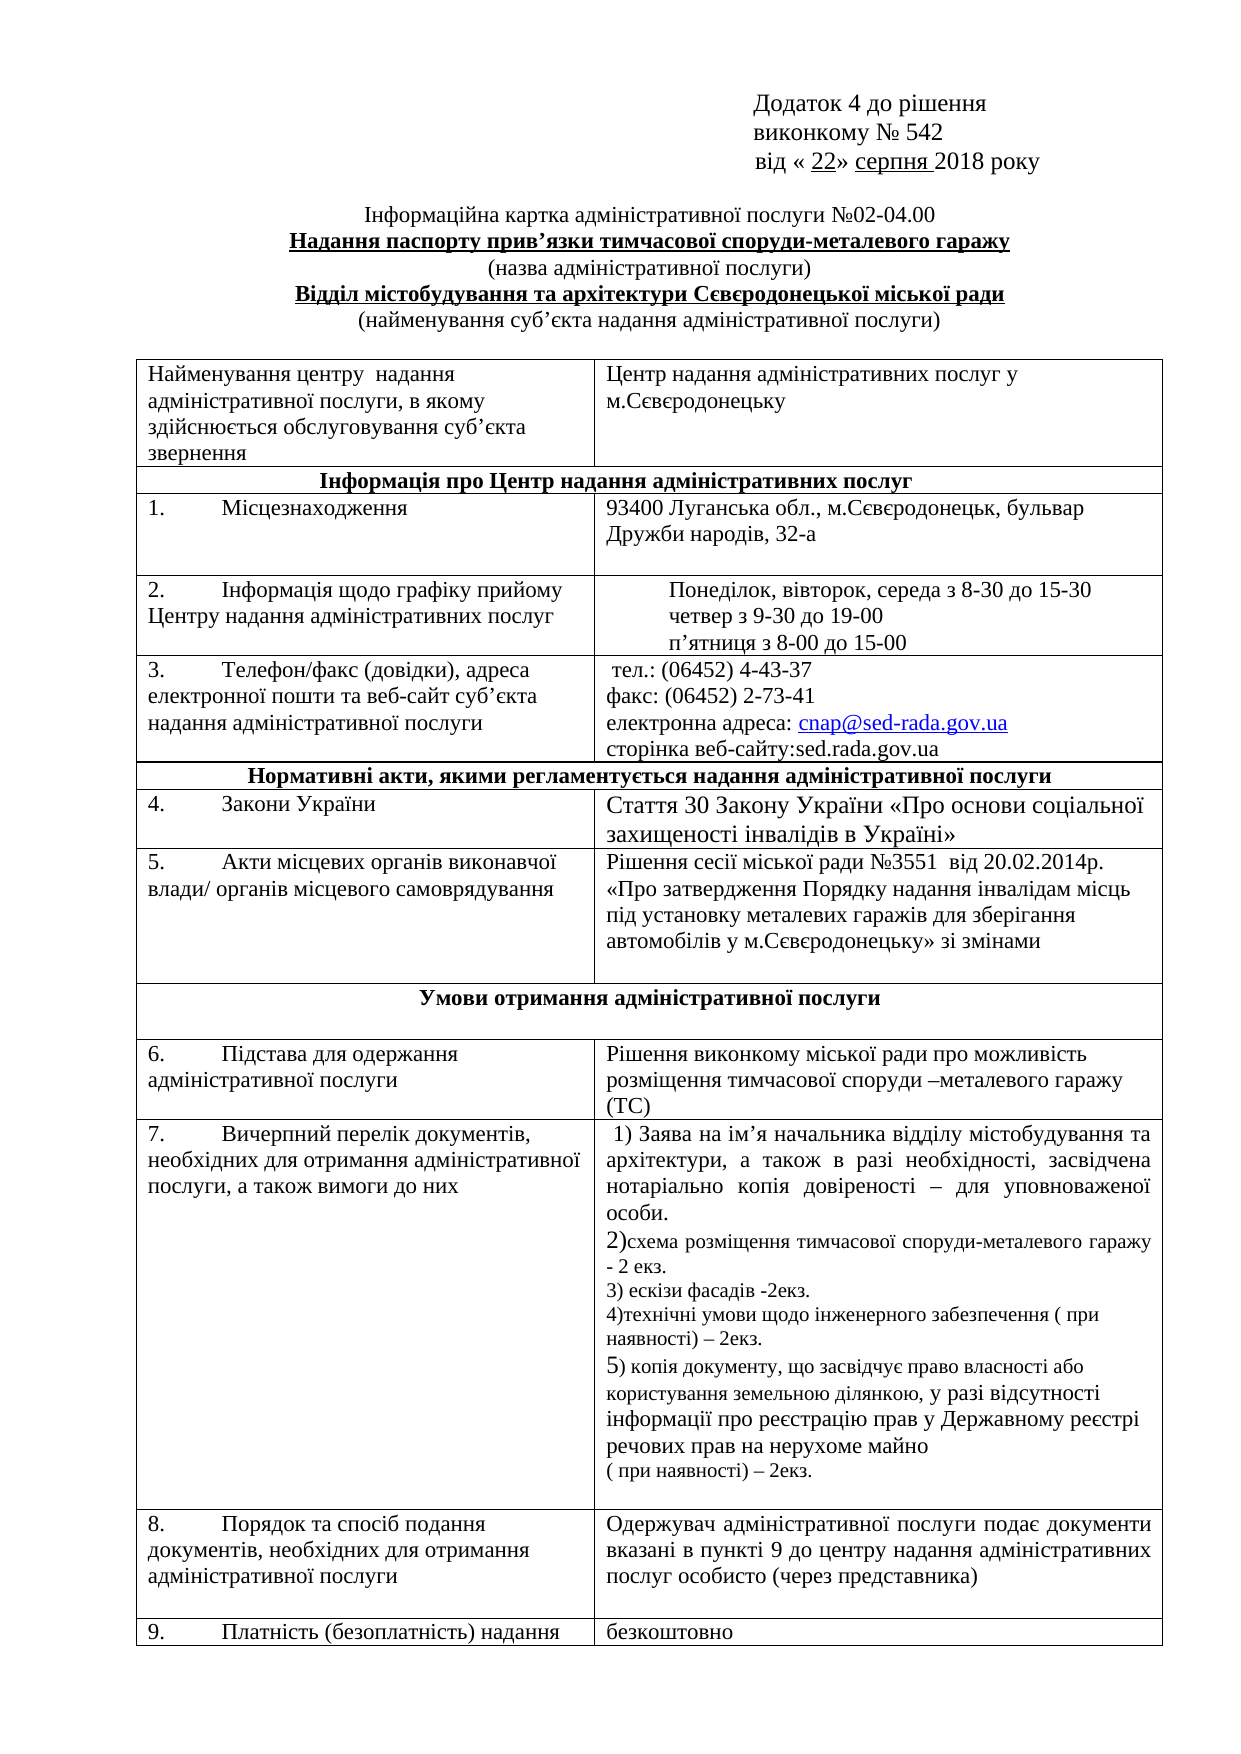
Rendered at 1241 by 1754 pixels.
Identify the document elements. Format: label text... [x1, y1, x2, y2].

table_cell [137, 1619, 594, 1645]
table_cell 3. Телефон/факс (довідки), адреса електронної пошти та веб-сайт суб’єкта надання адміністративної послуги [137, 656, 594, 761]
table_cell 4. Закони України [137, 790, 594, 847]
table_cell безкоштовно [595, 1619, 1162, 1645]
text (назва адміністративної послуги) [148, 254, 1152, 280]
text Відділ містобудування та архітектури Сєвєродонецької міської ради [148, 280, 1152, 307]
table_cell 8. Порядок та спосіб подання документів, необхідних для отримання адміністративної послуги [137, 1510, 594, 1617]
text Додаток 4 до рішення [753, 88, 1152, 117]
table_cell 5. Акти місцевих органів виконавчої влади/ органів місцевого самоврядування [137, 849, 594, 983]
table_cell 6. Підстава для одержання адміністративної послуги [137, 1040, 594, 1119]
table_cell Одержувач адміністративної послуги подає документи вказані в пункті 9 до центру надання адміністративних послуг особисто (через представника) [595, 1510, 1162, 1617]
table_cell 7. Вичерпний перелік документів, необхідних для отримання адміністративної послуги, а також вимоги до них [137, 1120, 594, 1508]
table_header Найменування центру надання адміністративної послуги, в якому здійснюється обслуговування суб’єкта звернення [137, 360, 594, 466]
text (найменування суб’єкта надання адміністративної послуги) [148, 307, 1152, 333]
table_cell тел.: (06452) 4-43-37 факс: (06452) 2-73-41 електронна адреса: cnap@sed-rada.gov.ua сторінка веб-сайту:sed.rada.gov.ua [595, 656, 1162, 761]
table_cell Понеділок, вівторок, середа з 8-30 до 15-30 четвер з 9-30 до 19-00 п’ятниця з 8-00 до 15-00 [595, 576, 1162, 655]
table_cell Рішення виконкому міської ради про можливість розміщення тимчасової споруди –металевого гаражу (ТС) [595, 1040, 1162, 1119]
table_cell Рішення сесії міської ради №3551 від 20.02.2014р. «Про затвердження Порядку надання інвалідам місць під установку металевих гаражів для зберігання автомобілів у м.Сєвєродонецьку» зі змінами [595, 849, 1162, 983]
table_cell 93400 Луганська обл., м.Сєвєродонецьк, бульвар Дружби народів, 32-а [595, 494, 1162, 575]
text виконкому № 542 [753, 117, 1152, 146]
table_header Центр надання адміністративних послуг у м.Сєвєродонецьку [595, 360, 1162, 466]
text Інформаційна картка адміністративної послуги №02-04.00 [148, 201, 1152, 227]
table_cell 2. Інформація щодо графіку прийому Центру надання адміністративних послуг [137, 576, 594, 655]
text Надання паспорту прив’язки тимчасової споруди-металевого гаражу [148, 227, 1152, 254]
table_cell Стаття 30 Закону України «Про основи соціальної захищеності інвалідів в Україні» [595, 790, 1162, 847]
table_cell 1) Заява на ім’я начальника відділу містобудування та архітектури, а також в разі необхідності, засвідчена нотаріально копія довіреності – для уповноваженої особи. 2)схема розміщення тимчасової споруди-металевого гаражу - 2 екз. 3) ескізи фасадів -2екз. 4)технічні умови щодо інженерного забезпечення ( при наявності) – 2екз. 5) копія документу, що засвідчує право власності або користування земельною ділянкою, у разі відсутності інформації про реєстрацію прав у Державному реєстрі речових прав на нерухоме майно ( при наявності) – 2екз. [595, 1120, 1162, 1508]
text від « 22» серпня 2018 року [148, 146, 1152, 175]
table_cell Нормативні акти, якими регламентується надання адміністративної послуги [137, 763, 1162, 789]
table_cell Умови отримання адміністративної послуги [137, 984, 1162, 1039]
table_cell Інформація про Центр надання адміністративних послуг [137, 467, 1162, 493]
table_cell 1. Місцезнаходження [137, 494, 594, 575]
